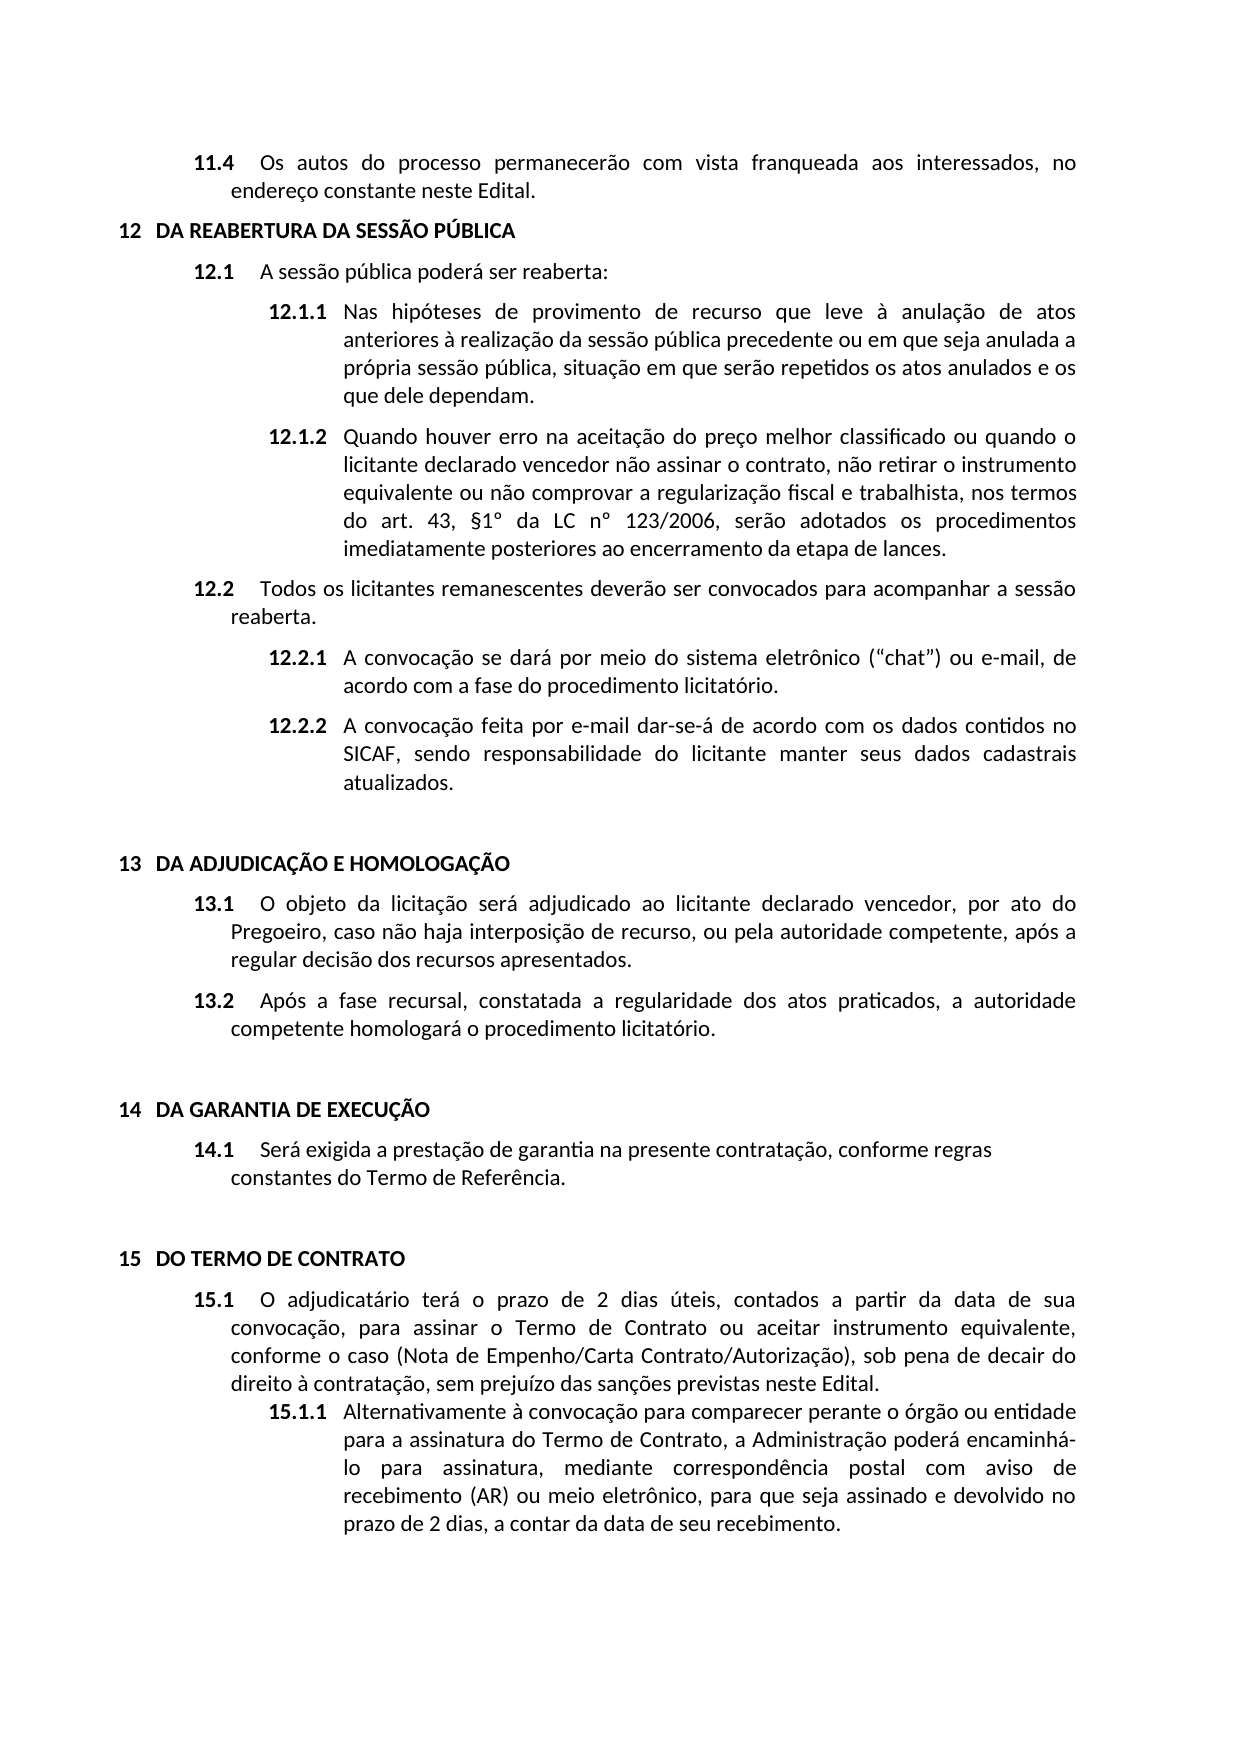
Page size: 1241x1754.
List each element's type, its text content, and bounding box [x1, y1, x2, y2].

list Alternativamente à convocação para comparecer perante o órgão ou entidade para a assinatura do Termo de Contrato, a Administração poderá encaminhá-lo para assinatura, mediante correspondência postal com aviso de recebimento (AR) ou meio eletrônico, para que seja assinado e devolvido no prazo de 2 dias, a contar da data de seu recebimento. [268, 1397, 1078, 1537]
list Todos os licitantes remanescentes deverão ser convocados para acompanhar a sessão reaberta. [193, 574, 1078, 631]
list Quando houver erro na aceitação do preço melhor classificado ou quando o licitante declarado vencedor não assinar o contrato, não retirar o instrumento equivalente ou não comprovar a regularização fiscal e trabalhista, nos termos do art. 43, §1º da LC nº 123/2006, serão adotados os procedimentos imediatamente posteriores ao encerramento da etapa de lances. [268, 422, 1078, 562]
list Será exigida a prestação de garantia na presente contratação, conforme regras constantes do Termo de Referência. [193, 1135, 1078, 1191]
list A sessão pública poderá ser reaberta: [193, 257, 1078, 285]
list O adjudicatário terá o prazo de 2 dias úteis, contados a partir da data de sua convocação, para assinar o Termo de Contrato ou aceitar instrumento equivalente, conforme o caso (Nota de Empenho/Carta Contrato/Autorização), sob pena de decair do direito à contratação, sem prejuízo das sanções previstas neste Edital. [193, 1285, 1078, 1397]
list Os autos do processo permanecerão com vista franqueada aos interessados, no endereço constante neste Edital. [193, 148, 1078, 204]
list Após a fase recursal, constatada a regularidade dos atos praticados, a autoridade competente homologará o procedimento licitatório. [193, 986, 1078, 1042]
list A convocação feita por e-mail dar-se-á de acordo com os dados contidos no SICAF, sendo responsabilidade do licitante manter seus dados cadastrais atualizados. [268, 712, 1078, 796]
list DA ADJUDICAÇÃO E HOMOLOGAÇÃO [118, 849, 1078, 877]
list Nas hipóteses de provimento de recurso que leve à anulação de atos anteriores à realização da sessão pública precedente ou em que seja anulada a própria sessão pública, situação em que serão repetidos os atos anulados e os que dele dependam. [268, 297, 1078, 409]
list DA REABERTURA DA SESSÃO PÚBLICA [118, 216, 1078, 244]
list DO TERMO DE CONTRATO [118, 1244, 1078, 1272]
list DA GARANTIA DE EXECUÇÃO [118, 1095, 1078, 1123]
list O objeto da licitação será adjudicado ao licitante declarado vencedor, por ato do Pregoeiro, caso não haja interposição de recurso, ou pela autoridade competente, após a regular decisão dos recursos apresentados. [193, 889, 1078, 973]
list A convocação se dará por meio do sistema eletrônico (“chat”) ou e-mail, de acordo com a fase do procedimento licitatório. [268, 643, 1078, 699]
